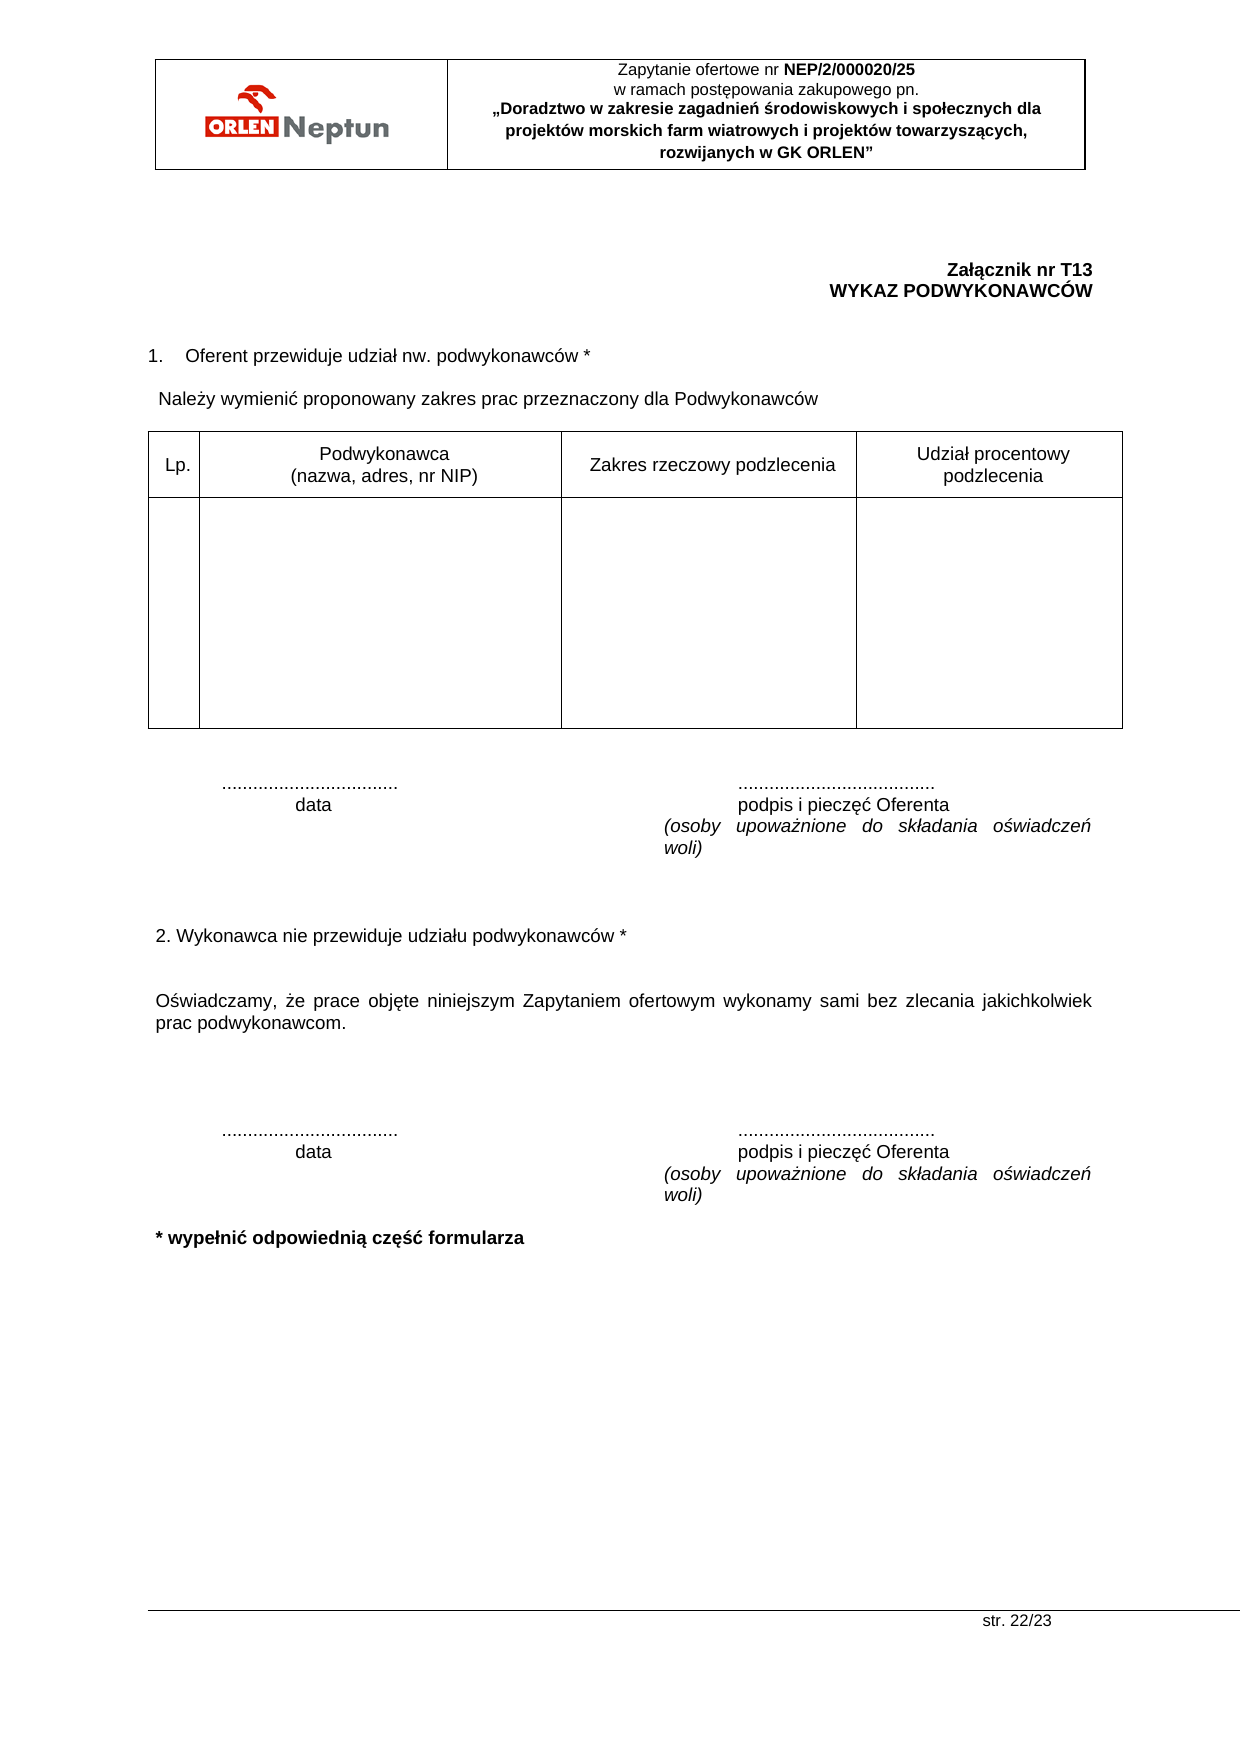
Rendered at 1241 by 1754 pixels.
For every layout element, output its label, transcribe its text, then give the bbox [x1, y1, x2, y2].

text (osoby upoważnione do składania oświadczeń woli) [664, 1162, 1093, 1206]
table_header Lp. [149, 432, 199, 497]
table_cell [857, 498, 1122, 728]
list Oferent przewiduje udział nw. podwykonawców * [148, 345, 1093, 366]
table_header Zakres rzeczowy podzlecenia [562, 432, 856, 497]
text .................................. ...................................... [148, 772, 1093, 793]
text * wypełnić odpowiednią część formularza [155, 1227, 1093, 1249]
table_cell [149, 498, 199, 728]
text Należy wymienić proponowany zakres prac przeznaczony dla Podwykonawców [148, 388, 1093, 409]
text 2. Wykonawca nie przewiduje udziału podwykonawców * [155, 925, 1093, 947]
table_header Podwykonawca (nazwa, adres, nr NIP) [200, 432, 561, 497]
text (osoby upoważnione do składania oświadczeń woli) [664, 815, 1093, 858]
table_cell [200, 498, 561, 728]
table_cell [562, 498, 856, 728]
text data podpis i pieczęć Oferenta [221, 1141, 1093, 1162]
text Oświadczamy, że prace objęte niniejszym Zapytaniem ofertowym wykonamy sami bez zlecania jakichkolwiek prac podwykonawcom. [155, 990, 1093, 1033]
text .................................. ...................................... [148, 1119, 1093, 1141]
table_header Udział procentowy podzlecenia [857, 432, 1122, 497]
text WYKAZ PODWYKONAWCÓW [148, 280, 1093, 302]
picture [190, 68, 414, 155]
text data podpis i pieczęć Oferenta [221, 793, 1093, 815]
text Załącznik nr T13 [148, 258, 1093, 280]
